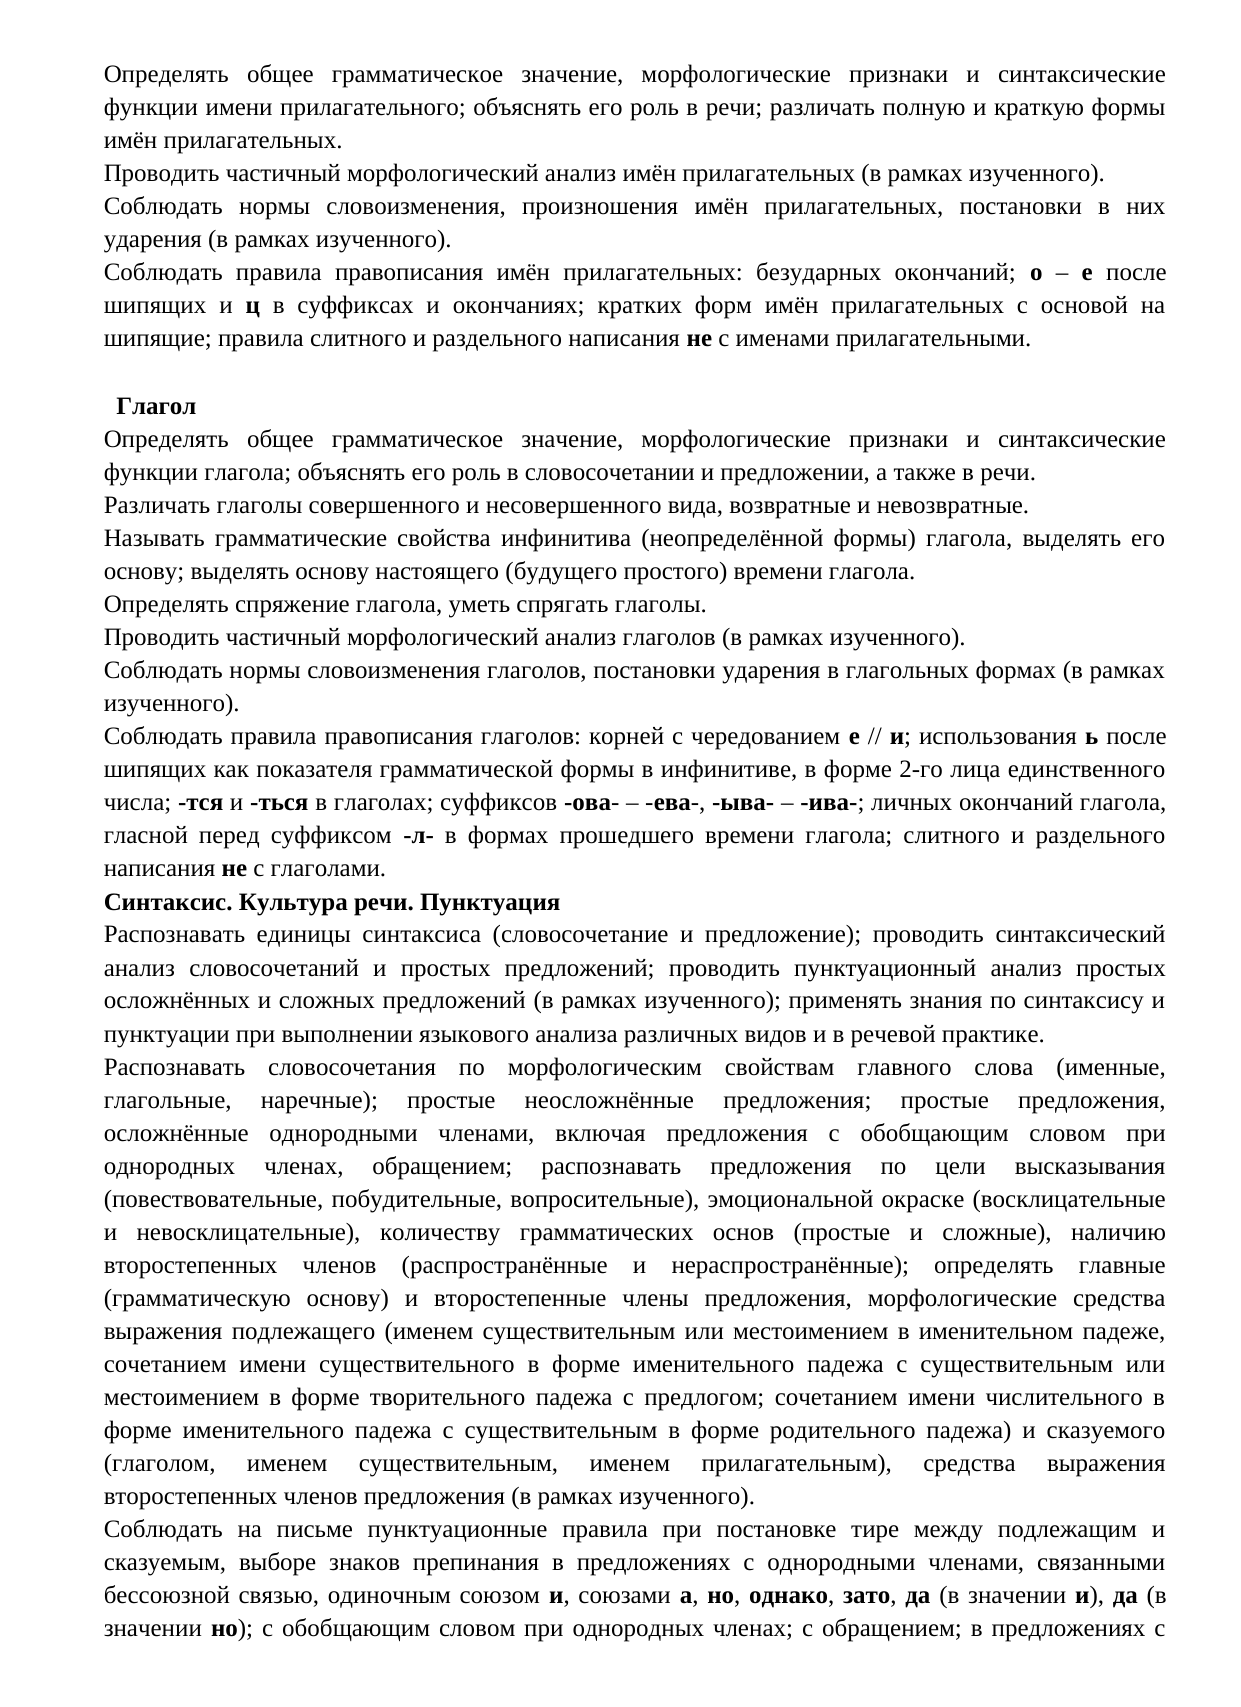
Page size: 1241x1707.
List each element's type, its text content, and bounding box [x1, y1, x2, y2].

text Распознавать единицы синтаксиса (словосочетание и предложение); проводить синтаксический анализ словосочетаний и простых предложений; проводить пунктуационный анализ простых осложнённых и сложных предложений (в рамках изученного); применять знания по синтаксису и пунктуации при выполнении языкового анализа различных видов и в речевой практике. [103, 919, 1166, 1047]
text Соблюдать правила правописания глаголов: корней с чередованием е // и; использования ь после шипящих как показателя грамматической формы в инфинитиве, в форме 2-го лица единственного числа; -тся и -ться в глаголах; суффиксов -ова- – -ева-, -ыва- – -ива-; личных окончаний глагола, гласной перед суффиксом -л- в формах прошедшего времени глагола; слитного и раздельного написания не с глаголами. [103, 721, 1166, 882]
text Глагол [116, 391, 1166, 420]
text Соблюдать нормы словоизменения, произношения имён прилагательных, постановки в них ударения (в рамках изученного). [103, 191, 1166, 253]
text Определять общее грамматическое значение, морфологические признаки и синтаксические функции глагола; объяснять его роль в словосочетании и предложении, а также в речи. [103, 424, 1166, 486]
text Проводить частичный морфологический анализ глаголов (в рамках изученного). [103, 622, 1166, 651]
text Проводить частичный морфологический анализ имён прилагательных (в рамках изученного). [103, 158, 1166, 187]
text Соблюдать нормы словоизменения глаголов, постановки ударения в глагольных формах (в рамках изученного). [103, 655, 1166, 717]
text Называть грамматические свойства инфинитива (неопределённой формы) глагола, выделять его основу; выделять основу настоящего (будущего простого) времени глагола. [103, 523, 1166, 585]
text Распознавать словосочетания по морфологическим свойствам главного слова (именные, глагольные, наречные); простые неосложнённые предложения; простые предложения, осложнённые однородными членами, включая предложения с обобщающим словом при однородных членах, обращением; распознавать предложения по цели высказывания (повествовательные, побудительные, вопросительные), эмоциональной окраске (восклицательные и невосклицательные), количеству грамматических основ (простые и сложные), наличию второстепенных членов (распространённые и нераспространённые); определять главные (грамматическую основу) и второстепенные члены предложения, морфологические средства выражения подлежащего (именем существительным или местоимением в именительном падеже, сочетанием имени существительного в форме именительного падежа с существительным или местоимением в форме творительного падежа с предлогом; сочетанием имени числительного в форме именительного падежа с существительным в форме родительного падежа) и сказуемого (глаголом, именем существительным, именем прилагательным), средства выражения второстепенных членов предложения (в рамках изученного). [103, 1052, 1166, 1510]
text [103, 1514, 1166, 1642]
text Различать глаголы совершенного и несовершенного вида, возвратные и невозвратные. [103, 490, 1166, 519]
text Синтаксис. Культура речи. Пунктуация [103, 887, 1166, 915]
text Соблюдать правила правописания имён прилагательных: безударных окончаний; о – е после шипящих и ц в суффиксах и окончаниях; кратких форм имён прилагательных с основой на шипящие; правила слитного и раздельного написания не с именами прилагательными. [103, 257, 1166, 352]
text Определять общее грамматическое значение, морфологические признаки и синтаксические функции имени прилагательного; объяснять его роль в речи; различать полную и краткую формы имён прилагательных. [103, 59, 1166, 154]
text Определять спряжение глагола, уметь спрягать глаголы. [103, 589, 1166, 618]
